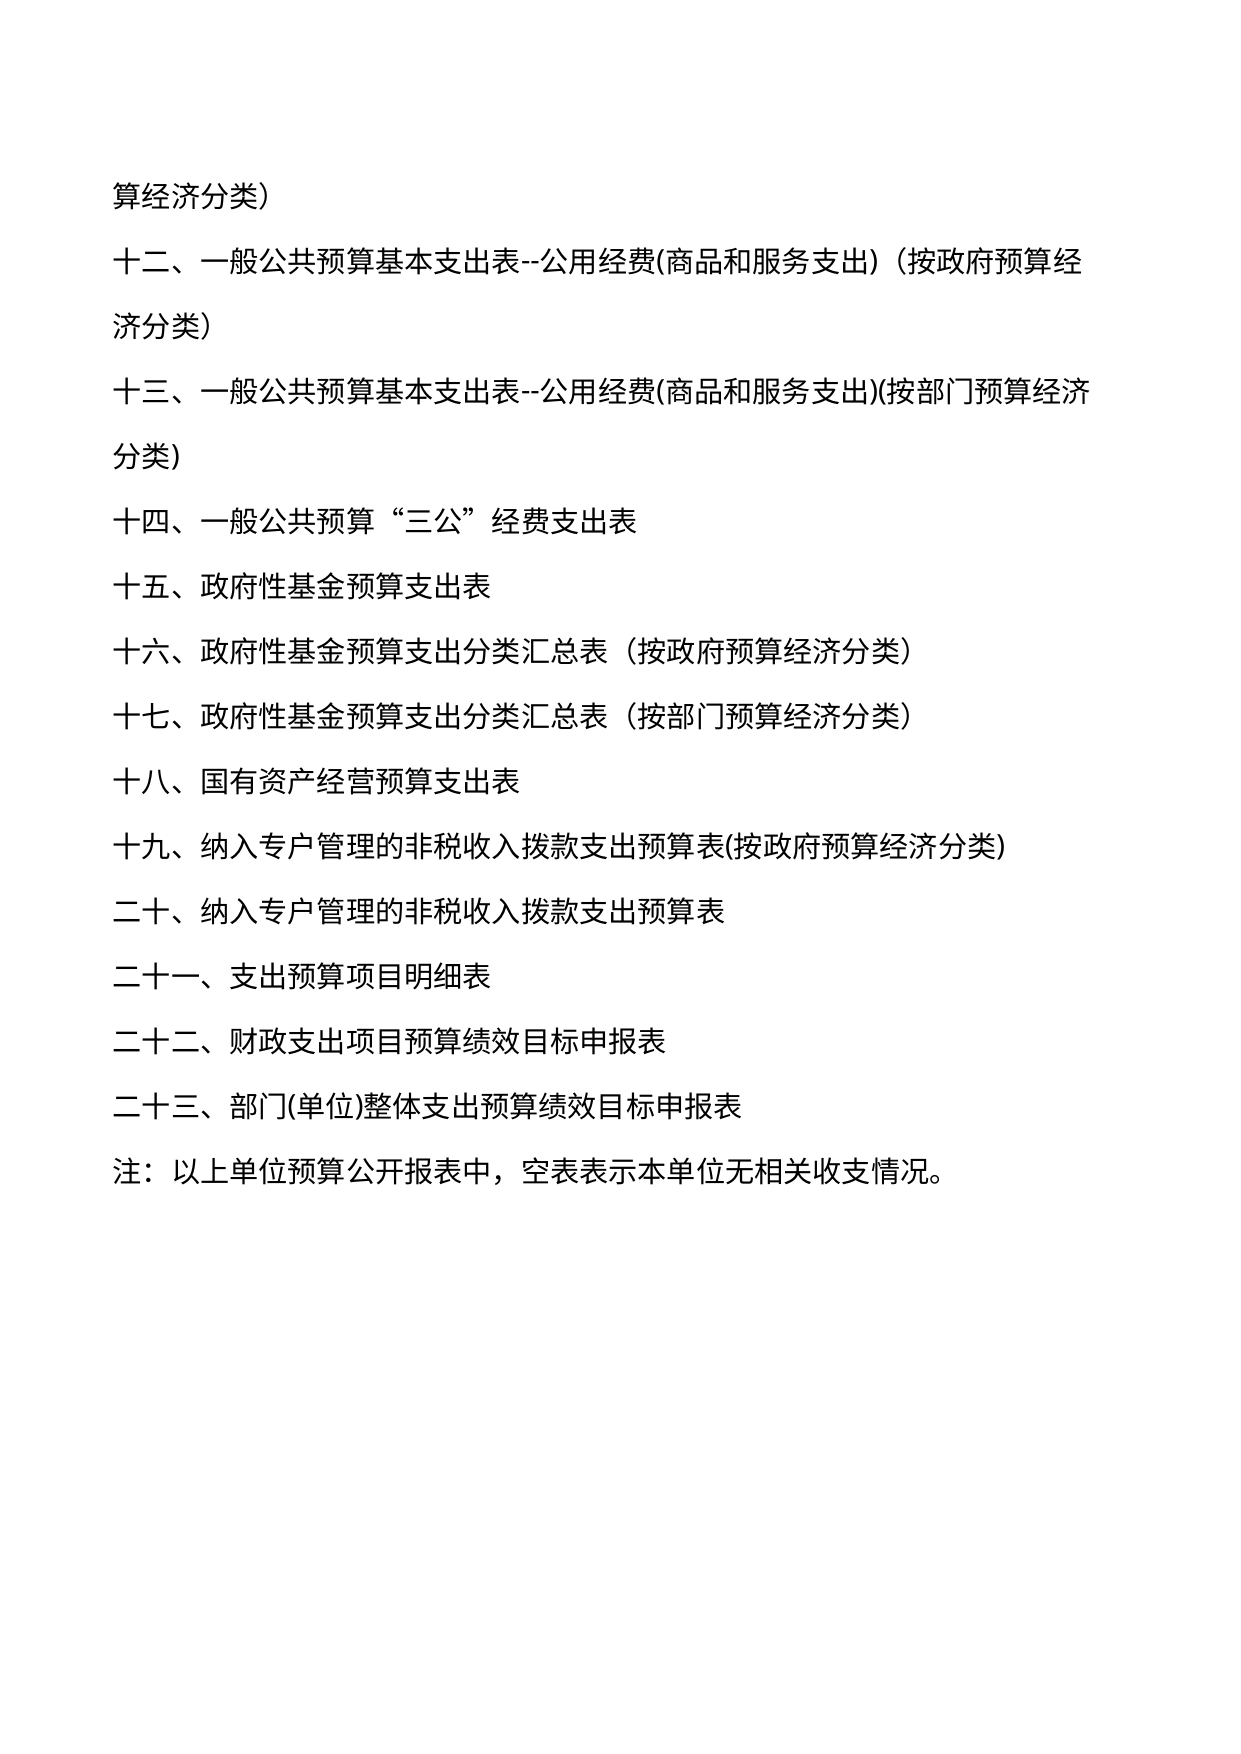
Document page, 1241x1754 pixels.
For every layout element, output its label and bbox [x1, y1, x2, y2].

table_cell [101, 162, 1116, 1202]
